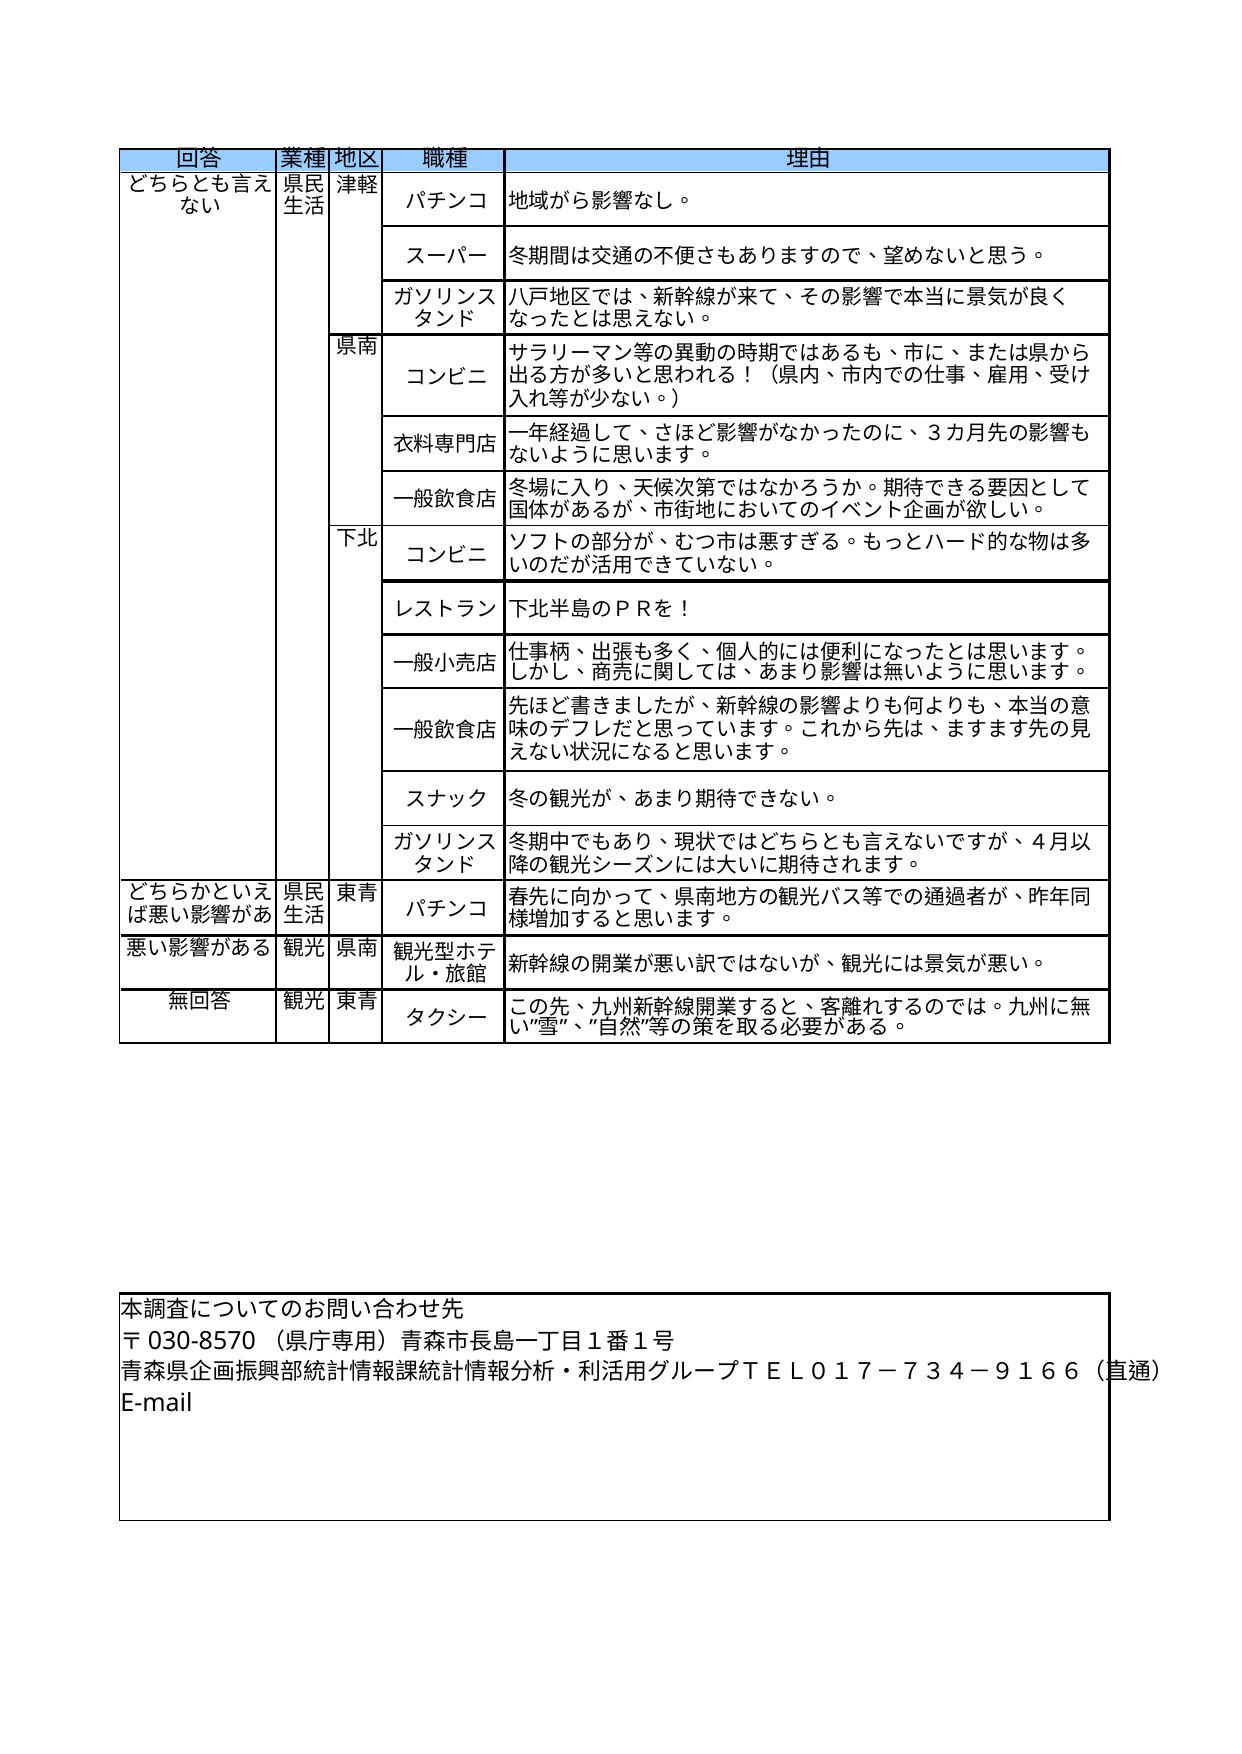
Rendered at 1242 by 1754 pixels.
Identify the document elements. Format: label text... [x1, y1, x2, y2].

table_cell 下北半島のＰＲを！ [506, 583, 1108, 632]
table_cell 仕事柄、出張も多く、個人的には便利になったとは思います。しかし、商売に関しては、あまり影響は無いように思います。 [506, 636, 1108, 687]
table_cell 一年経過して、さほど影響がなかったのに、３カ月先の影響もないように思います。 [506, 417, 1108, 470]
table_cell 津軽 [330, 173, 381, 332]
table_cell 一般小売店 [383, 636, 503, 687]
table_cell 下北 [330, 526, 381, 879]
table_cell 冬期中でもあり、現状ではどちらとも言えないですが、４月以降の観光シーズンには大いに期待されます。 [506, 826, 1108, 879]
table_cell 県南 [330, 336, 381, 525]
table_cell 無回答 [120, 989, 275, 1042]
table_cell 先ほど書きましたが、新幹線の影響よりも何よりも、本当の意味のデフレだと思っています。これから先は、ますます先の見えない状況になると思います。 [506, 689, 1108, 770]
table_cell 一般飲食店 [383, 689, 503, 770]
table_cell どちらかといえば悪い影響があ [120, 880, 275, 934]
table_cell 冬の観光が、あまり期待できない。 [506, 772, 1108, 825]
table_cell パチンコ [383, 173, 503, 225]
table_cell どちらとも言えない [120, 173, 275, 879]
table_cell 観光 [277, 937, 328, 987]
table_cell サラリーマン等の異動の時期ではあるも、市に、または県から出る方が多いと思われる！（県内、市内での仕事、雇用、受け入れ等が少ない。） [506, 336, 1108, 415]
table_cell スーパー [383, 227, 503, 279]
table_header 回答 [120, 150, 275, 171]
table_cell 衣料専門店 [383, 417, 503, 470]
table_header 職種 [383, 150, 503, 171]
table_cell ソフトの部分が、むつ市は悪すぎる。もっとハード的な物は多いのだが活用できていない。 [506, 526, 1108, 579]
table_cell 地域がら影響なし。 [506, 173, 1108, 225]
table_header 地区 [330, 150, 381, 171]
table_cell 一般飲食店 [383, 472, 503, 525]
table_cell 冬期間は交通の不便さもありますので、望めないと思う。 [506, 227, 1108, 279]
table_cell タクシー [383, 991, 503, 1042]
table_cell スナック [383, 772, 503, 825]
table_header 理由 [506, 150, 1108, 171]
table_cell 東青 [330, 881, 381, 934]
table_cell ガソリンスタンド [383, 826, 503, 879]
table_cell レストラン [383, 583, 503, 632]
table_cell 観光型ホテル・旅館 [383, 937, 503, 987]
table_cell 春先に向かって、県南地方の観光バス等での通過者が、昨年同様増加すると思います。 [506, 881, 1108, 934]
table_cell 冬場に入り、天候次第ではなかろうか。期待できる要因として国体があるが、市街地においてのイベント企画が欲しい。 [506, 472, 1108, 525]
table_cell コンビニ [383, 526, 503, 579]
table_cell ガソリンスタンド [383, 282, 503, 332]
table_cell 新幹線の開業が悪い訳ではないが、観光には景気が悪い。 [506, 937, 1108, 987]
table_cell 県南 [330, 937, 381, 987]
table_cell パチンコ [383, 881, 503, 934]
table_cell この先、九州新幹線開業すると、客離れするのでは。九州に無い”雪”、”自然”等の策を取る必要がある。 [506, 991, 1108, 1042]
table_cell 八戸地区では、新幹線が来て、その影響で本当に景気が良くなったとは思えない。 [506, 282, 1108, 332]
table_cell 東青 [330, 991, 381, 1042]
table_cell 県民生活 [277, 881, 328, 934]
table_cell 観光 [277, 991, 328, 1042]
table_cell 県民生活 [277, 173, 328, 879]
table_header 業種 [277, 150, 328, 171]
table_cell 悪い影響がある [120, 935, 275, 987]
table_cell コンビニ [383, 336, 503, 415]
